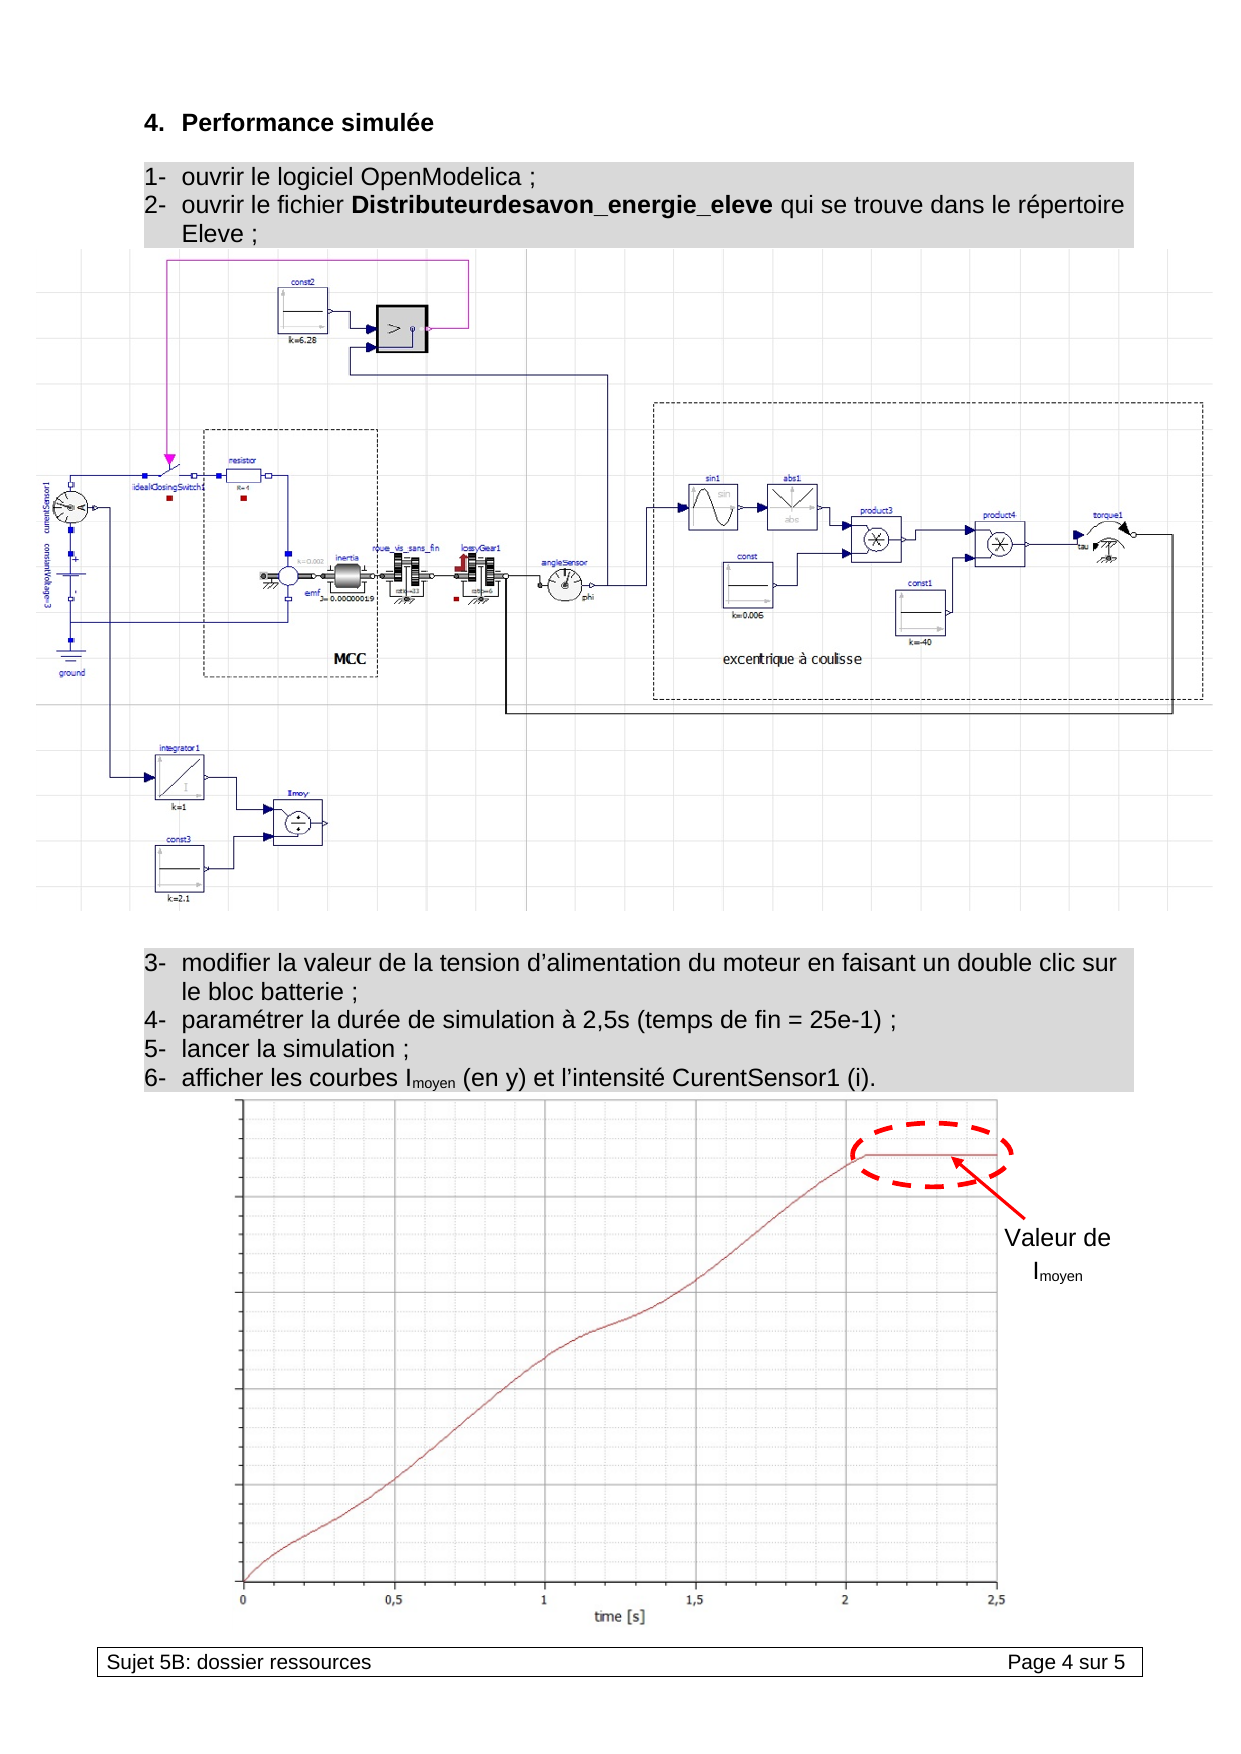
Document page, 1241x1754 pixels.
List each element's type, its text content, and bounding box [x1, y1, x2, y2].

list ouvrir le fichier Distributeurdesavon_energie_eleve qui se trouve dans le répertoire Eleve ; [144, 190, 1134, 248]
list afficher les courbes Imoyen (en y) et l’intensité CurentSensor1 (i). [144, 1063, 1134, 1092]
list ouvrir le logiciel OpenModelica ; [144, 162, 1134, 190]
list modifier la valeur de la tension d’alimentation du moteur en faisant un double clic sur le bloc batterie ; [144, 948, 1134, 1006]
subtitle Performance simulée [144, 108, 1134, 137]
picture [232, 1092, 1009, 1630]
list lancer la simulation ; [144, 1034, 1134, 1063]
list paramétrer la durée de simulation à 2,5s (temps de fin = 25e-1) ; [144, 1006, 1134, 1034]
picture [36, 249, 1213, 911]
